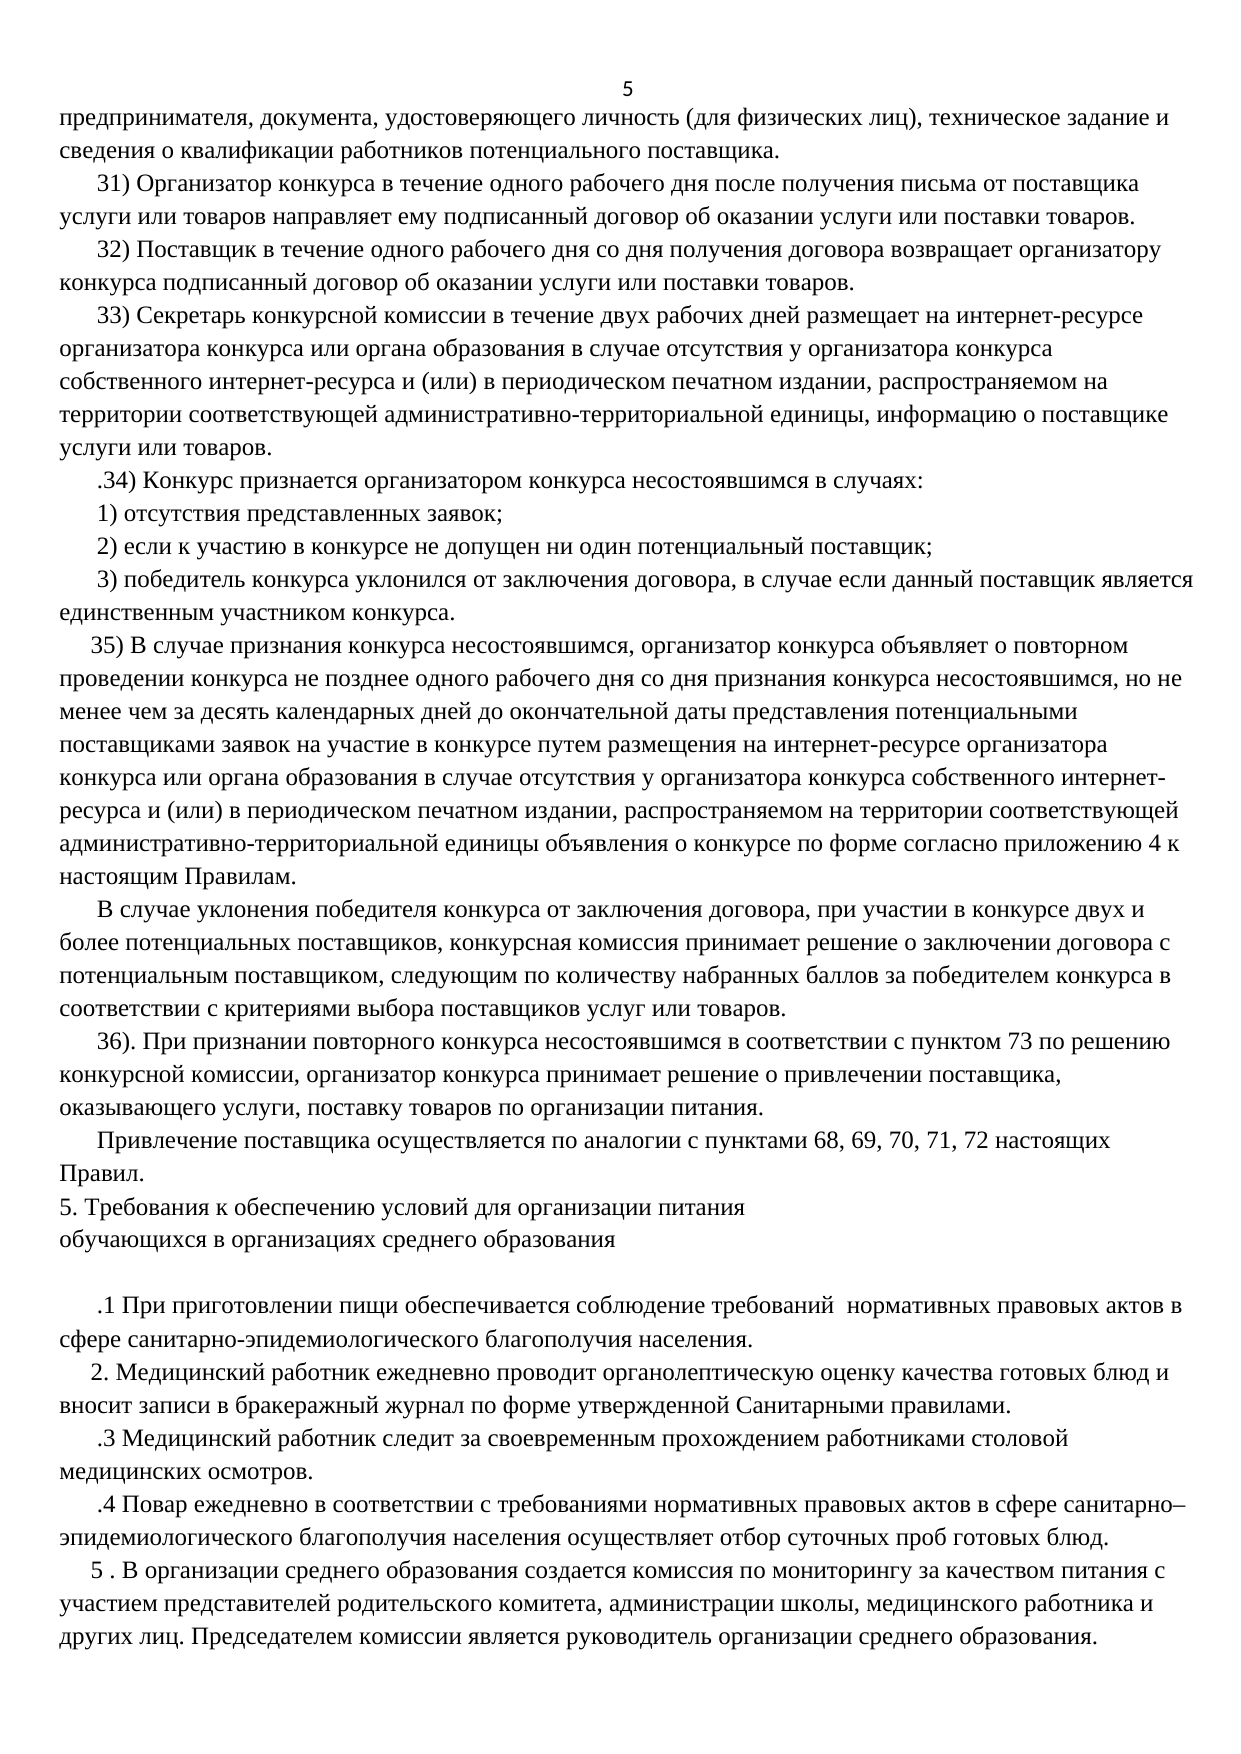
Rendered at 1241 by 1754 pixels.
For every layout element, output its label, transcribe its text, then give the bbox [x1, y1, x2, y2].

text 35) В случае признания конкурса несостоявшимся, организатор конкурса объявляет о повторном проведении конкурса не позднее одного рабочего дня со дня признания конкурса несостоявшимся, но не менее чем за десять календарных дней до окончательной даты представления потенциальными поставщиками заявок на участие в конкурсе путем размещения на интернет-ресурсе организатора конкурса или органа образования в случае отсутствия у организатора конкурса собственного интернет-ресурса и (или) в периодическом печатном издании, распространяемом на территории соответствующей административно-территориальной единицы объявления о конкурсе по форме согласно приложению 4 к настоящим Правилам. [59, 630, 1196, 890]
text .3 Медицинский работник следит за своевременным прохождением работниками столовой медицинских осмотров. [59, 1423, 1196, 1484]
text обучающихся в организациях среднего образования [59, 1224, 1196, 1253]
text 33) Секретарь конкурсной комиссии в течение двух рабочих дней размещает на интернет-ресурсе организатора конкурса или органа образования в случае отсутствия у организатора конкурса собственного интернет-ресурса и (или) в периодическом печатном издании, распространяемом на территории соответствующей административно-территориальной единицы, информацию о поставщике услуги или товаров. [59, 300, 1196, 461]
text 2. Медицинский работник ежедневно проводит органолептическую оценку качества готовых блюд и вносит записи в бракеражный журнал по форме утвержденной Санитарными правилами. [59, 1357, 1196, 1418]
text В случае уклонения победителя конкурса от заключения договора, при участии в конкурсе двух и более потенциальных поставщиков, конкурсная комиссия принимает решение о заключении договора с потенциальным поставщиком, следующим по количеству набранных баллов за победителем конкурса в соответствии с критериями выбора поставщиков услуг или товаров. [59, 894, 1196, 1022]
text .34) Конкурс признается организатором конкурса несостоявшимся в случаях: [59, 465, 1196, 494]
text 5 . В организации среднего образования создается комиссия по мониторингу за качеством питания с участием представителей родительского комитета, администрации школы, медицинского работника и других лиц. Председателем комиссии является руководитель организации среднего образования. [59, 1555, 1196, 1649]
text 2) если к участию в конкурсе не допущен ни один потенциальный поставщик; [59, 531, 1196, 560]
text 36). При признании повторного конкурса несостоявшимся в соответствии с пунктом 73 по решению конкурсной комиссии, организатор конкурса принимает решение о привлечении поставщика, оказывающего услуги, поставку товаров по организации питания. [59, 1026, 1196, 1121]
text 5. Требования к обеспечению условий для организации питания [59, 1192, 1196, 1220]
text .4 Повар ежедневно в соответствии с требованиями нормативных правовых актов в сфере санитарно–эпидемиологического благополучия населения осуществляет отбор суточных проб готовых блюд. [59, 1489, 1196, 1551]
text 1) отсутствия представленных заявок; [59, 498, 1196, 527]
text 3) победитель конкурса уклонился от заключения договора, в случае если данный поставщик является единственным участником конкурса. [59, 564, 1196, 626]
text .1 При приготовлении пищи обеспечивается соблюдение требований нормативных правовых актов в сфере санитарно-эпидемиологического благополучия населения. [59, 1291, 1196, 1352]
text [59, 102, 1196, 164]
text 31) Организатор конкурса в течение одного рабочего дня после получения письма от поставщика услуги или товаров направляет ему подписанный договор об оказании услуги или поставки товаров. [59, 168, 1196, 230]
text Привлечение поставщика осуществляется по аналогии с пунктами 68, 69, 70, 71, 72 настоящих Правил. [59, 1126, 1196, 1187]
text 32) Поставщик в течение одного рабочего дня со дня получения договора возвращает организатору конкурса подписанный договор об оказании услуги или поставки товаров. [59, 234, 1196, 296]
